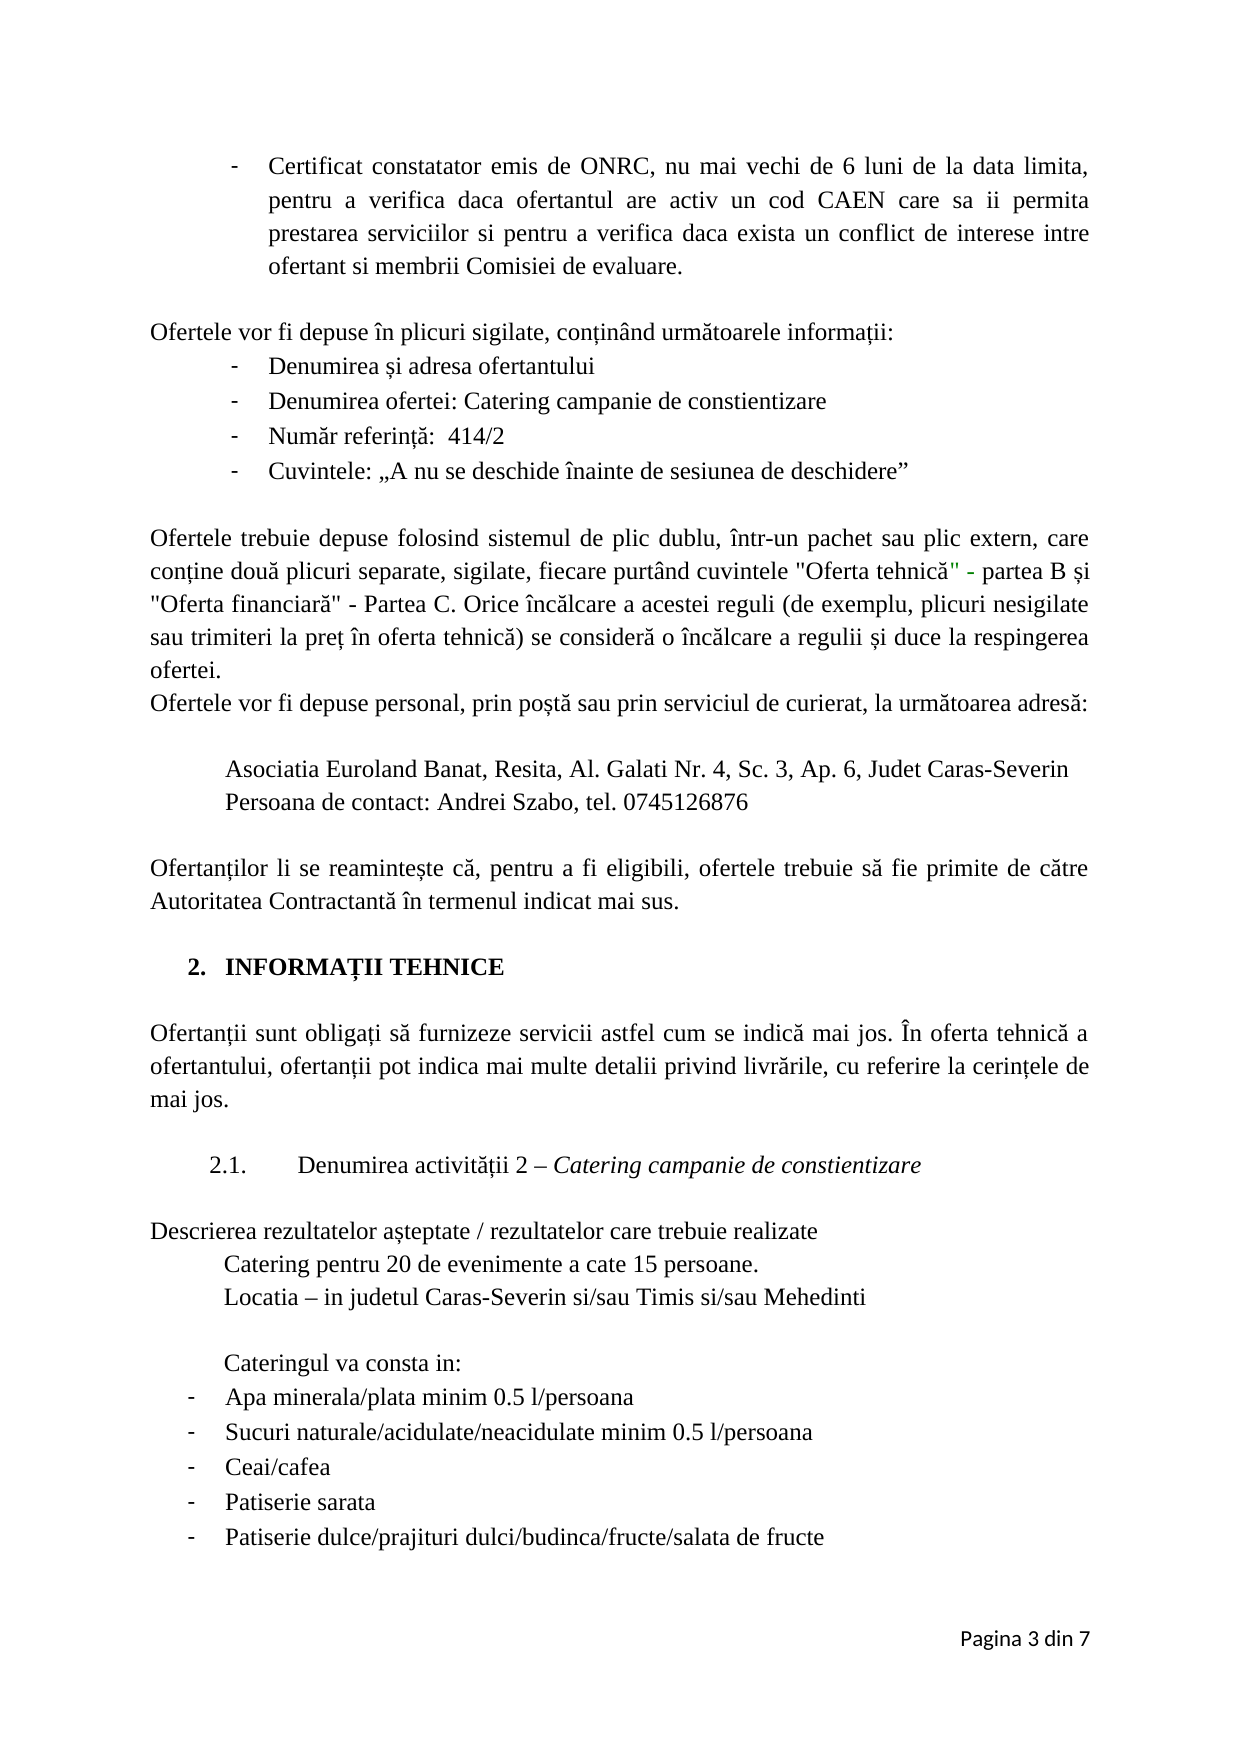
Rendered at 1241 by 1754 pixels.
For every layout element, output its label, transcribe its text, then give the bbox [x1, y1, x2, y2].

list Cuvintele: „A nu se deschide înainte de sesiunea de deschidere” [231, 455, 1090, 485]
list Apa minerala/plata minim 0.5 l/persoana [187, 1381, 1090, 1412]
list Ceai/cafea [187, 1451, 1090, 1482]
list Catering pentru 20 de evenimente a cate 15 persoane. [150, 1249, 1090, 1278]
text Persoana de contact: Andrei Szabo, tel. 0745126876 [225, 787, 1090, 816]
text Descrierea rezultatelor așteptate / rezultatelor care trebuie realizate [150, 1216, 1090, 1245]
list Locatia – in judetul Caras-Severin si/sau Timis si/sau Mehedinti [150, 1282, 1090, 1311]
list Cateringul va consta in: [150, 1348, 1090, 1377]
text Ofertele vor fi depuse personal, prin poștă sau prin serviciul de curierat, la următoarea adresă: [150, 688, 1090, 717]
list Denumirea activității 2 – Catering campanie de constientizare [209, 1150, 1090, 1179]
list Patiserie sarata [187, 1486, 1090, 1517]
list Certificat constatator emis de ONRC, nu mai vechi de 6 luni de la data limita, pentru a verifica daca ofertantul are activ un cod CAEN care sa ii permita prestarea serviciilor si pentru a verifica daca exista un conflict de interese intre ofertant si membrii Comisiei de evaluare. [231, 150, 1090, 279]
text Ofertanții sunt obligați să furnizeze servicii astfel cum se indică mai jos. În oferta tehnică a ofertantului, ofertanții pot indica mai multe detalii privind livrările, cu referire la cerințele de mai jos. [150, 1018, 1090, 1113]
text Ofertanților li se reamintește că, pentru a fi eligibili, ofertele trebuie să fie primite de către Autoritatea Contractantă în termenul indicat mai sus. [150, 853, 1090, 915]
list Sucuri naturale/acidulate/neacidulate minim 0.5 l/persoana [187, 1416, 1090, 1447]
text Asociatia Euroland Banat, Resita, Al. Galati Nr. 4, Sc. 3, Ap. 6, Judet Caras-Severin [225, 754, 1090, 783]
list Patiserie dulce/prajituri dulci/budinca/fructe/salata de fructe [187, 1521, 1090, 1552]
list Denumirea și adresa ofertantului [231, 350, 1090, 380]
list Număr referință: 414/2 [231, 420, 1090, 450]
text Ofertele trebuie depuse folosind sistemul de plic dublu, într-un pachet sau plic extern, care conține două plicuri separate, sigilate, fiecare purtând cuvintele "Oferta tehnică" - partea B și "Oferta financiară" - Partea C. Orice încălcare a acestei reguli (de exemplu, plicuri nesigilate sau trimiteri la preț în oferta tehnică) se consideră o încălcare a regulii și duce la respingerea ofertei. [150, 523, 1090, 684]
list Denumirea ofertei: Catering campanie de constientizare [231, 385, 1090, 415]
list INFORMAȚII TEHNICE [187, 952, 1090, 981]
text Ofertele vor fi depuse în plicuri sigilate, conținând următoarele informații: [150, 317, 1090, 346]
